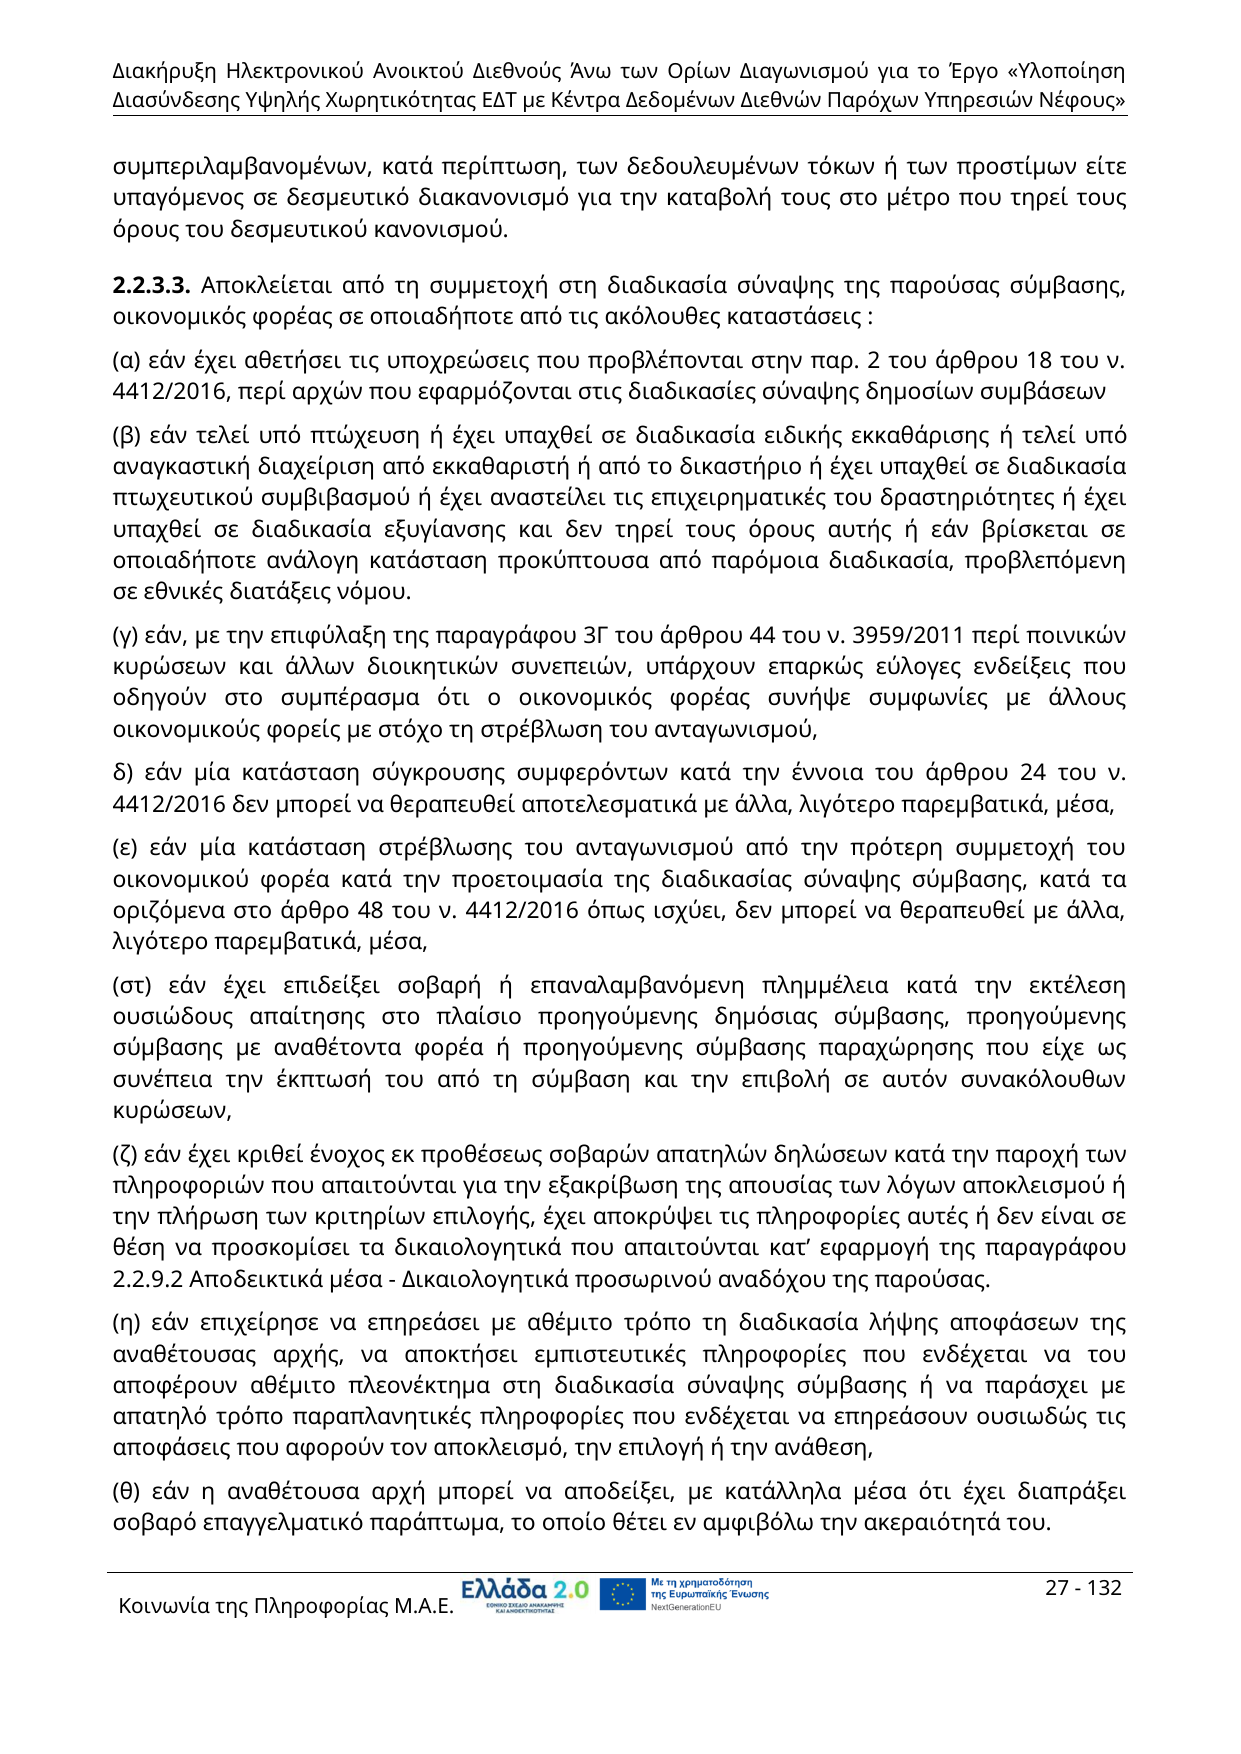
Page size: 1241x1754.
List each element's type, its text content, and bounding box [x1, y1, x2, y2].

text (θ) εάν η αναθέτουσα αρχή μπορεί να αποδείξει, με κατάλληλα μέσα ότι έχει διαπράξει σοβαρό επαγγελματικό παράπτωμα, το οποίο θέτει εν αμφιβόλω την ακεραιότητά του. [112, 1475, 1128, 1537]
text (ε) εάν μία κατάσταση στρέβλωσης του ανταγωνισμού από την πρότερη συμμετοχή του οικονομικού φορέα κατά την προετοιμασία της διαδικασίας σύναψης σύμβασης, κατά τα οριζόμενα στο άρθρο 48 του ν. 4412/2016 όπως ισχύει, δεν μπορεί να θεραπευθεί με άλλα, λιγότερο παρεμβατικά, μέσα, [112, 831, 1128, 956]
text (η) εάν επιχείρησε να επηρεάσει με αθέμιτο τρόπο τη διαδικασία λήψης αποφάσεων της αναθέτουσας αρχής, να αποκτήσει εμπιστευτικές πληροφορίες που ενδέχεται να του αποφέρουν αθέμιτο πλεονέκτημα στη διαδικασία σύναψης σύμβασης ή να παράσχει με απατηλό τρόπο παραπλανητικές πληροφορίες που ενδέχεται να επηρεάσουν ουσιωδώς τις αποφάσεις που αφορούν τον αποκλεισμό, την επιλογή ή την ανάθεση, [112, 1306, 1128, 1462]
text (α) εάν έχει αθετήσει τις υποχρεώσεις που προβλέπονται στην παρ. 2 του άρθρου 18 του ν. 4412/2016, περί αρχών που εφαρμόζονται στις διαδικασίες σύναψης δημοσίων συμβάσεων [112, 344, 1128, 406]
text (γ) εάν, με την επιφύλαξη της παραγράφου 3Γ του άρθρου 44 του ν. 3959/2011 περί ποινικών κυρώσεων και άλλων διοικητικών συνεπειών, υπάρχουν επαρκώς εύλογες ενδείξεις που οδηγούν στο συμπέρασμα ότι ο οικονομικός φορέας συνήψε συμφωνίες με άλλους οικονομικούς φορείς με στόχο τη στρέβλωση του ανταγωνισμού, [112, 619, 1128, 744]
text δ) εάν μία κατάσταση σύγκρουσης συμφερόντων κατά την έννοια του άρθρου 24 του ν. 4412/2016 δεν μπορεί να θεραπευθεί αποτελεσματικά με άλλα, λιγότερο παρεμβατικά, μέσα, [112, 756, 1128, 819]
list 2.2.3.3. Αποκλείεται από τη συμμετοχή στη διαδικασία σύναψης της παρούσας σύμβασης, οικονομικός φορέας σε οποιαδήποτε από τις ακόλουθες καταστάσεις : [112, 269, 1128, 331]
text (ζ) εάν έχει κριθεί ένοχος εκ προθέσεως σοβαρών απατηλών δηλώσεων κατά την παροχή των πληροφοριών που απαιτούνται για την εξακρίβωση της απουσίας των λόγων αποκλεισμού ή την πλήρωση των κριτηρίων επιλογής, έχει αποκρύψει τις πληροφορίες αυτές ή δεν είναι σε θέση να προσκομίσει τα δικαιολογητικά που απαιτούνται κατ’ εφαρμογή της παραγράφου 2.2.9.2 Αποδεικτικά μέσα - Δικαιολογητικά προσωρινού αναδόχου της παρούσας. [112, 1137, 1128, 1294]
text (στ) εάν έχει επιδείξει σοβαρή ή επαναλαμβανόμενη πλημμέλεια κατά την εκτέλεση ουσιώδους απαίτησης στο πλαίσιο προηγούμενης δημόσιας σύμβασης, προηγούμενης σύμβασης με αναθέτοντα φορέα ή προηγούμενης σύμβασης παραχώρησης που είχε ως συνέπεια την έκπτωσή του από τη σύμβαση και την επιβολή σε αυτόν συνακόλουθων κυρώσεων, [112, 969, 1128, 1125]
text (β) εάν τελεί υπό πτώχευση ή έχει υπαχθεί σε διαδικασία ειδικής εκκαθάρισης ή τελεί υπό αναγκαστική διαχείριση από εκκαθαριστή ή από το δικαστήριο ή έχει υπαχθεί σε διαδικασία πτωχευτικού συμβιβασμού ή έχει αναστείλει τις επιχειρηματικές του δραστηριότητες ή έχει υπαχθεί σε διαδικασία εξυγίανσης και δεν τηρεί τους όρους αυτής ή εάν βρίσκεται σε οποιαδήποτε ανάλογη κατάσταση προκύπτουσα από παρόμοια διαδικασία, προβλεπόμενη σε εθνικές διατάξεις νόμου. [112, 419, 1128, 606]
picture [460, 1573, 774, 1614]
